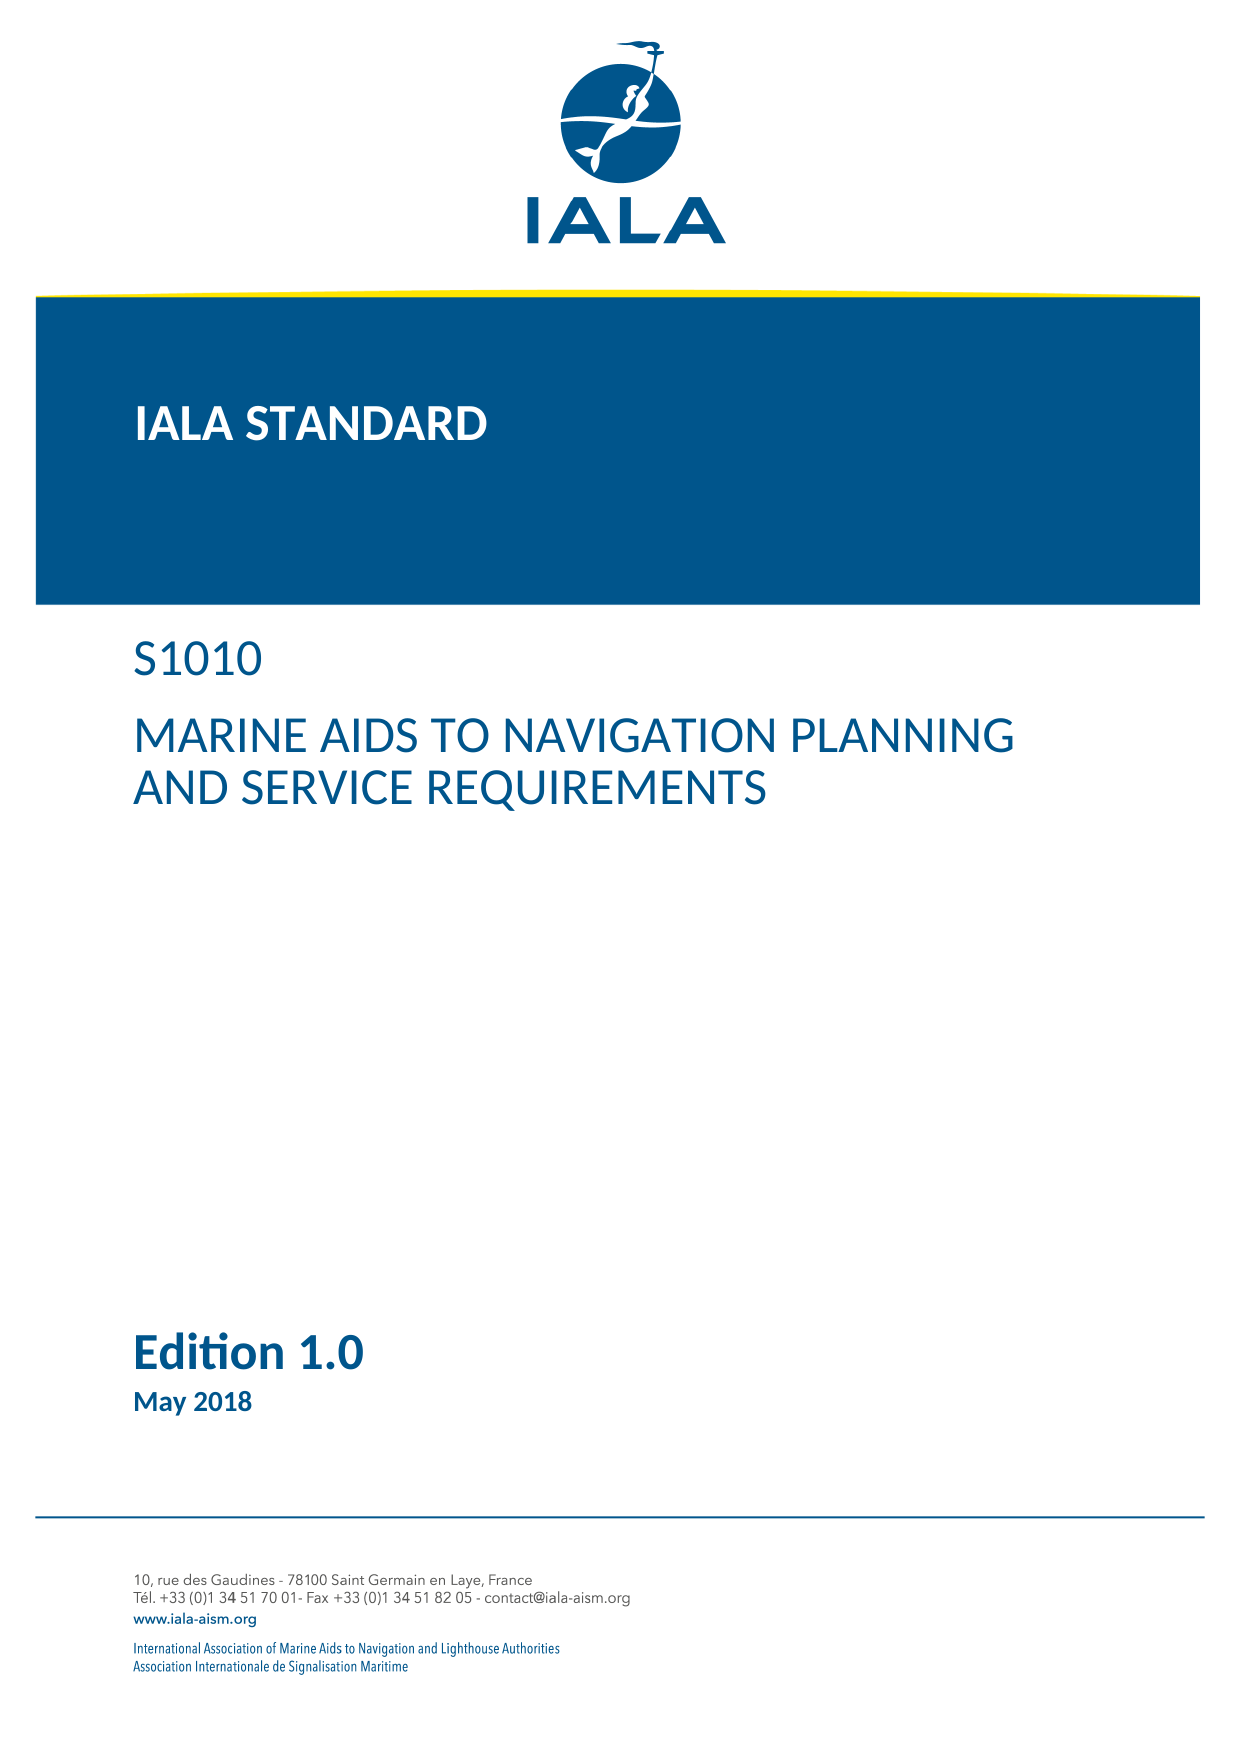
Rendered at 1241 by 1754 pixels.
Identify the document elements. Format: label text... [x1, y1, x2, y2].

picture [127, 1569, 661, 1689]
picture [0, 276, 1239, 616]
text Marine Aids to Navigation Planning and Service Requirements [133, 711, 1107, 815]
text May 2018 [133, 1383, 1107, 1418]
text Edition 1.0 [133, 1319, 1107, 1383]
picture [472, 29, 769, 266]
table_header IALA Standard [40, 272, 1014, 579]
text S1010 [133, 624, 1107, 688]
